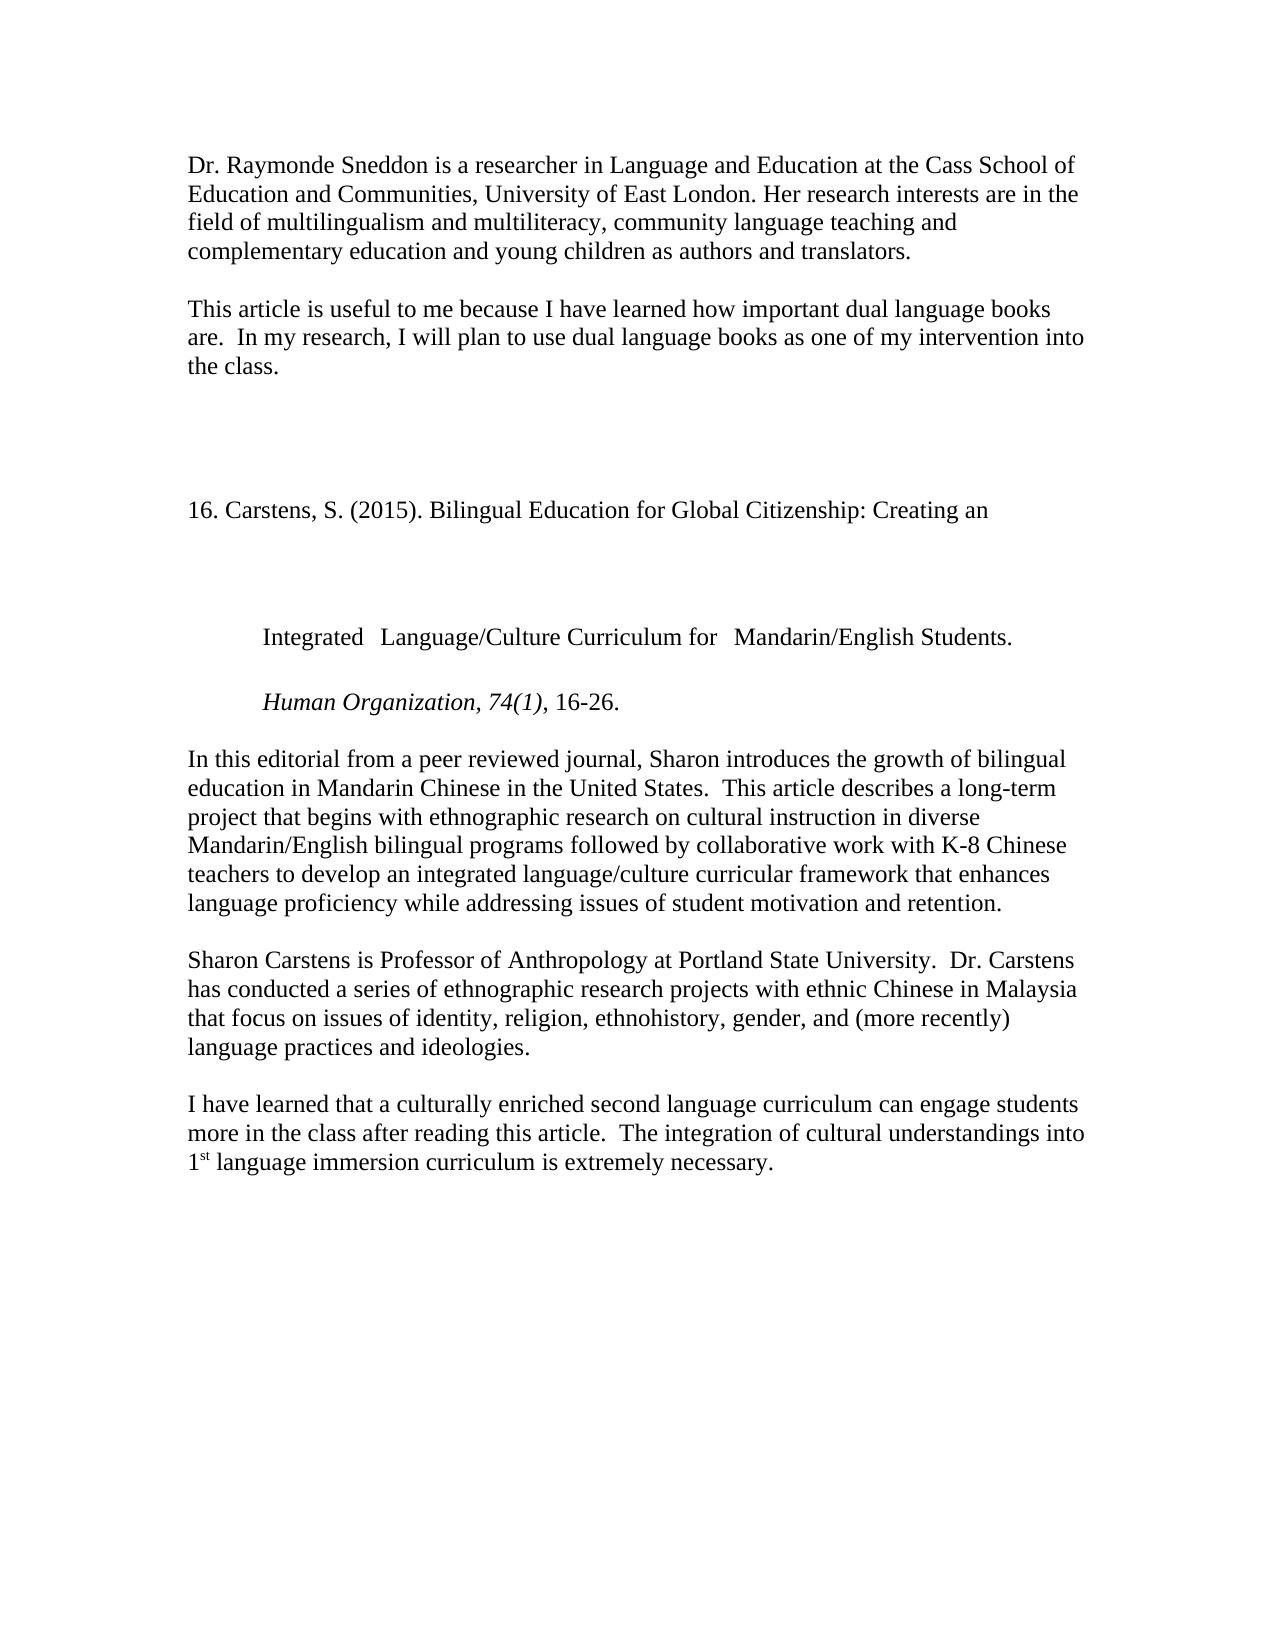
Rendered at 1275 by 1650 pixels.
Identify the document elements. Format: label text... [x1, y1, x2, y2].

text 16. Carstens, S. (2015). Bilingual Education for Global Citizenship: Creating an Integrated Language/Culture Curriculum for Mandarin/English Students. Human Organization, 74(1), 16-26. [187, 495, 1087, 715]
text I have learned that a culturally enriched second language curriculum can engage students more in the class after reading this article. The integration of cultural understandings into 1st language immersion curriculum is extremely necessary. [187, 1089, 1087, 1175]
text Dr. Raymonde Sneddon is a researcher in Language and Education at the Cass School of Education and Communities, University of East London. Her research interests are in the field of multilingualism and multiliteracy, community language teaching and complementary education and young children as authors and translators. [187, 150, 1087, 265]
text Sharon Carstens is Professor of Anthropology at Portland State University. Dr. Carstens has conducted a series of ethnographic research projects with ethnic Chinese in Malaysia that focus on issues of identity, religion, ethnohistory, gender, and (more recently) language practices and ideologies. [187, 945, 1087, 1060]
text This article is useful to me because I have learned how important dual language books are. In my research, I will plan to use dual language books as one of my intervention into the class. [187, 294, 1087, 380]
text In this editorial from a peer reviewed journal, Sharon introduces the growth of bilingual education in Mandarin Chinese in the United States. This article describes a long-term project that begins with ethnographic research on cultural instruction in diverse Mandarin/English bilingual programs followed by collaborative work with K-8 Chinese teachers to develop an integrated language/culture curricular framework that enhances language proficiency while addressing issues of student motivation and retention. [187, 744, 1087, 917]
